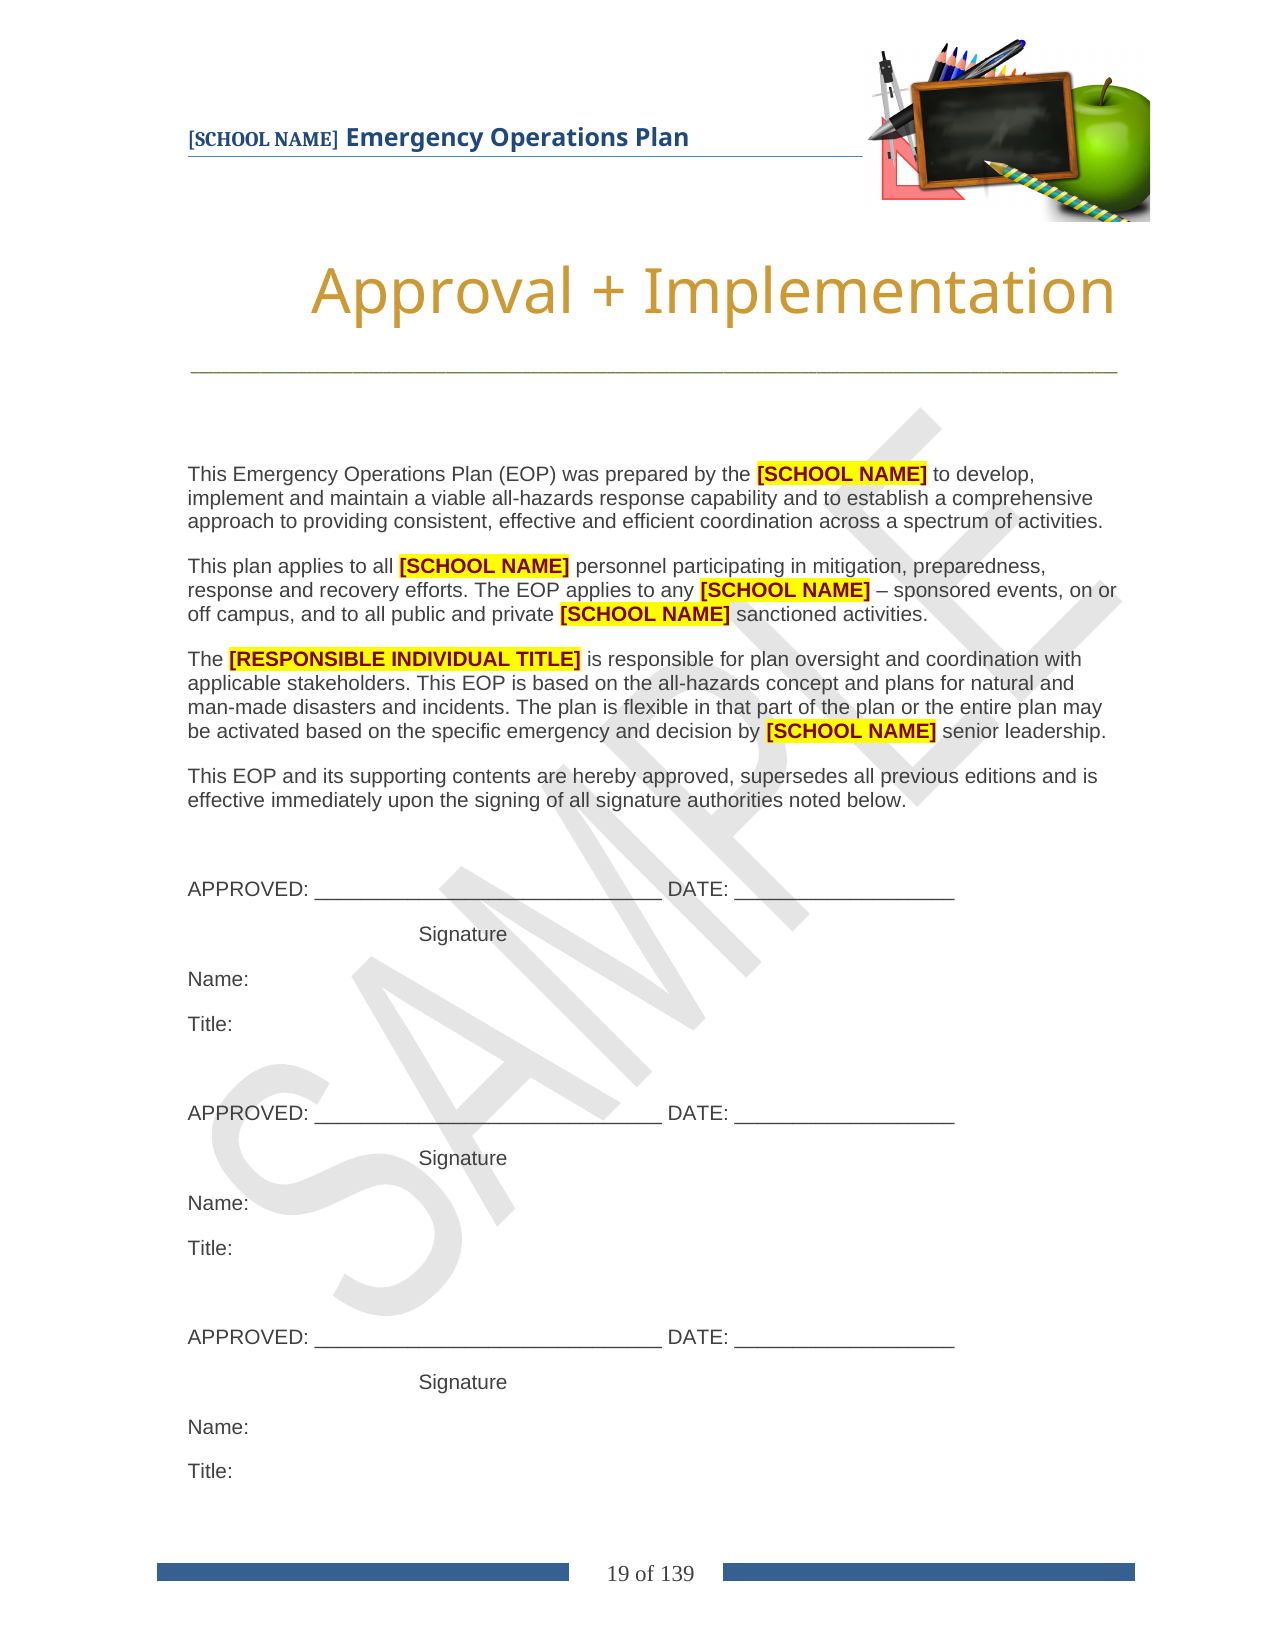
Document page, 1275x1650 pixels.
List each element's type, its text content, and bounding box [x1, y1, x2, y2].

text The [RESPONSIBLE INDIVIDUAL TITLE] is responsible for plan oversight and coordination with applicable stakeholders. This EOP is based on the all-hazards concept and plans for natural and man-made disasters and incidents. The plan is flexible in that part of the plan or the entire plan may be activated based on the specific emergency and decision by [SCHOOL NAME] senior leadership. [187, 647, 1117, 743]
text Signature [187, 1370, 1117, 1394]
text Approval + Implementation [187, 247, 1117, 332]
text Signature [187, 1146, 1117, 1170]
text Title: [187, 1459, 1117, 1483]
text Title: [187, 1011, 1117, 1035]
text Title: [187, 1235, 1117, 1259]
text This plan applies to all [SCHOOL NAME] personnel participating in mitigation, preparedness, response and recovery efforts. The EOP applies to any [SCHOOL NAME] – sponsored events, on or off campus, and to all public and private [SCHOOL NAME] sanctioned activities. [187, 554, 1117, 626]
text APPROVED: ______________________________ DATE: ___________________ [187, 1101, 1117, 1125]
text APPROVED: ______________________________ DATE: ___________________ [187, 1325, 1117, 1349]
text ________________________________________________________________________________________________________________________ [187, 353, 1117, 377]
text Name: [187, 1191, 1117, 1214]
text APPROVED: ______________________________ DATE: ___________________ [187, 877, 1117, 901]
text This EOP and its supporting contents are hereby approved, supersedes all previous editions and is effective immediately upon the signing of all signature authorities noted below. [187, 763, 1117, 811]
text This Emergency Operations Plan (EOP) was prepared by the [SCHOOL NAME] to develop, implement and maintain a viable all-hazards response capability and to establish a comprehensive approach to providing consistent, effective and efficient coordination across a spectrum of activities. [187, 461, 1117, 533]
text Name: [187, 967, 1117, 991]
picture [862, 37, 1150, 221]
text Signature [187, 922, 1117, 946]
text Name: [187, 1414, 1117, 1438]
